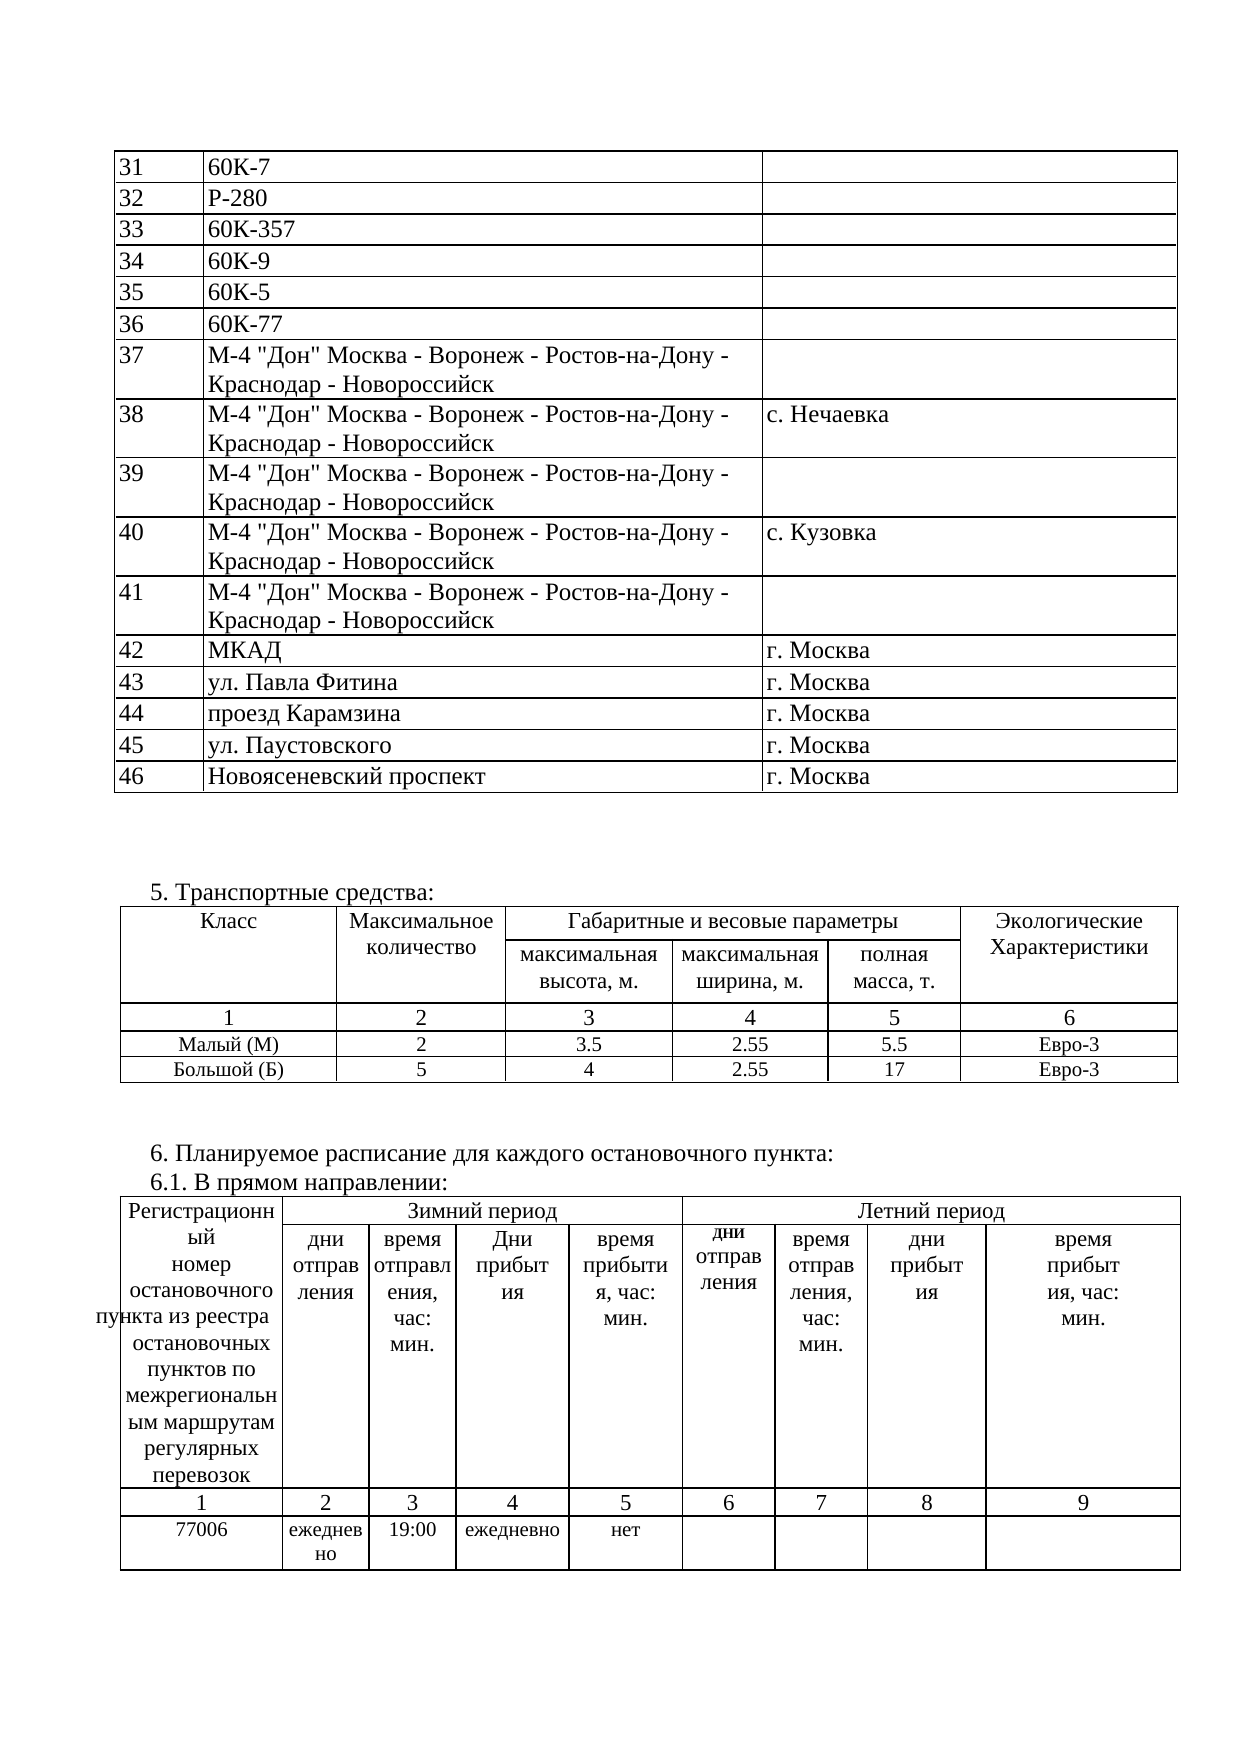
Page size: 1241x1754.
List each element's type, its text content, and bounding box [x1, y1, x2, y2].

table_cell Р-280 [204, 183, 762, 213]
table_cell [763, 181, 1177, 213]
table_cell 60К-357 [204, 215, 762, 244]
table_cell 8 [868, 1489, 985, 1515]
table_cell [763, 307, 1177, 339]
table_cell 39 [115, 458, 203, 516]
text 6. Планируемое расписание для каждого остановочного пункта: [150, 1138, 1090, 1167]
table_cell дни отправ ления [283, 1225, 368, 1487]
table_cell [763, 244, 1177, 276]
table_cell 38 [115, 399, 203, 457]
table_cell 46 [115, 761, 203, 791]
table_cell Малый (М) [121, 1032, 336, 1056]
table_cell 35 [115, 277, 203, 307]
table_cell Евро-3 [961, 1032, 1177, 1056]
table_cell [683, 1517, 774, 1569]
table_cell время прибыт ия, час: мин. [987, 1225, 1180, 1487]
table_cell 5 [337, 1057, 505, 1081]
table_cell 40 [115, 517, 203, 575]
table_header Летний период [683, 1197, 1180, 1223]
table_cell 7 [776, 1489, 867, 1515]
table_cell [763, 152, 1177, 181]
table_cell 31 [115, 152, 203, 181]
table_cell 42 [115, 635, 203, 666]
table_cell 32 [115, 183, 203, 213]
table_cell 60К-77 [204, 309, 762, 339]
table_cell 41 [115, 576, 203, 634]
table_cell [763, 213, 1177, 244]
table_cell 77006 [121, 1517, 282, 1569]
table_cell 1 [121, 1004, 336, 1030]
table_cell [763, 457, 1177, 516]
table_cell М-4 "Дон" Москва - Воронеж - Ростов-на-Дону - Краснодар - Новороссийск [204, 400, 762, 457]
table_cell время отправл ения, час: мин. [370, 1225, 455, 1487]
table_cell Большой (Б) [121, 1057, 336, 1081]
table_cell время прибыти я, час: мин. [570, 1225, 682, 1487]
table_cell 44 [115, 698, 203, 728]
text 5. Транспортные средства: [150, 877, 1090, 906]
table_cell [776, 1517, 867, 1569]
text 6.1. В прямом направлении: [150, 1167, 1090, 1196]
table_cell 3.5 [506, 1032, 672, 1056]
table_cell максимальная ширина, м. [673, 941, 827, 1002]
table_cell время отправ ления, час: мин. [776, 1225, 867, 1487]
table_cell 17 [829, 1057, 960, 1081]
table_cell М-4 "Дон" Москва - Воронеж - Ростов-на-Дону - Краснодар - Новороссийск [204, 518, 762, 575]
table_cell ДНИ отправ ления [683, 1225, 774, 1487]
table_cell г. Москва [763, 760, 1177, 791]
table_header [121, 1197, 282, 1487]
table_cell 9 [987, 1489, 1180, 1515]
table_cell г. Москва [763, 666, 1177, 697]
table_cell 43 [115, 667, 203, 697]
table_cell ежедневно [283, 1517, 368, 1569]
table_cell 2 [337, 1004, 505, 1030]
table_cell 2.55 [673, 1057, 827, 1081]
table_cell 2 [283, 1489, 368, 1515]
table_cell [763, 276, 1177, 307]
table_cell 60К-9 [204, 246, 762, 276]
table_cell с. Кузовка [763, 516, 1177, 575]
table_cell 2.55 [673, 1032, 827, 1056]
table_cell максимальная высота, м. [506, 941, 672, 1002]
table_cell 60К-7 [204, 152, 762, 181]
table_cell Дни прибыт ия [457, 1225, 568, 1487]
table_cell 33 [115, 214, 203, 244]
table_cell 3 [506, 1004, 672, 1030]
table_cell 5 [829, 1004, 960, 1030]
table_cell [763, 575, 1177, 634]
table_cell ежедневно [457, 1517, 568, 1569]
table_header Максимальное количество [337, 907, 505, 1002]
table_cell проезд Карамзина [204, 699, 762, 728]
table_cell 60К-5 [204, 277, 762, 307]
table_cell МКАД [204, 636, 762, 666]
table_cell 1 [121, 1489, 282, 1515]
table_cell М-4 "Дон" Москва - Воронеж - Ростов-на-Дону - Краснодар - Новороссийск [204, 577, 762, 634]
table_header Габаритные и весовые параметры [506, 907, 960, 939]
table_cell 4 [457, 1489, 568, 1515]
table_cell 4 [673, 1004, 827, 1030]
table_cell 2 [337, 1032, 505, 1056]
table_cell ул. Паустовского [204, 730, 762, 760]
table_cell 6 [961, 1004, 1177, 1030]
table_cell 4 [506, 1057, 672, 1081]
table_cell г. Москва [763, 729, 1177, 760]
table_cell г. Москва [763, 697, 1177, 728]
table_cell 45 [115, 730, 203, 760]
table_cell нет [570, 1517, 682, 1569]
table_cell 5.5 [829, 1032, 960, 1056]
table_cell полная масса, т. [829, 941, 960, 1002]
table_cell 19:00 [370, 1517, 455, 1569]
table_cell с. Нечаевка [763, 398, 1177, 457]
table_cell Новоясеневский проспект [204, 762, 762, 791]
table_cell [987, 1517, 1180, 1569]
table_cell 34 [115, 245, 203, 276]
table_cell [763, 339, 1177, 398]
table_cell 37 [115, 340, 203, 398]
table_cell 36 [115, 308, 203, 339]
table_header Зимний период [283, 1197, 682, 1223]
table_cell 6 [683, 1489, 774, 1515]
table_cell М-4 "Дон" Москва - Воронеж - Ростов-на-Дону - Краснодар - Новороссийск [204, 340, 762, 398]
table_cell г. Москва [763, 634, 1177, 666]
table_cell ул. Павла Фитина [204, 667, 762, 697]
table_header Класс [121, 907, 336, 1002]
table_cell Евро-3 [961, 1057, 1177, 1081]
table_cell 3 [370, 1489, 455, 1515]
table_header Экологические Характеристики [961, 907, 1177, 1002]
table_cell [868, 1517, 985, 1569]
table_cell М-4 "Дон" Москва - Воронеж - Ростов-на-Дону - Краснодар - Новороссийск [204, 458, 762, 516]
table_cell 5 [570, 1489, 682, 1515]
table_cell дни прибыт ия [868, 1225, 985, 1487]
